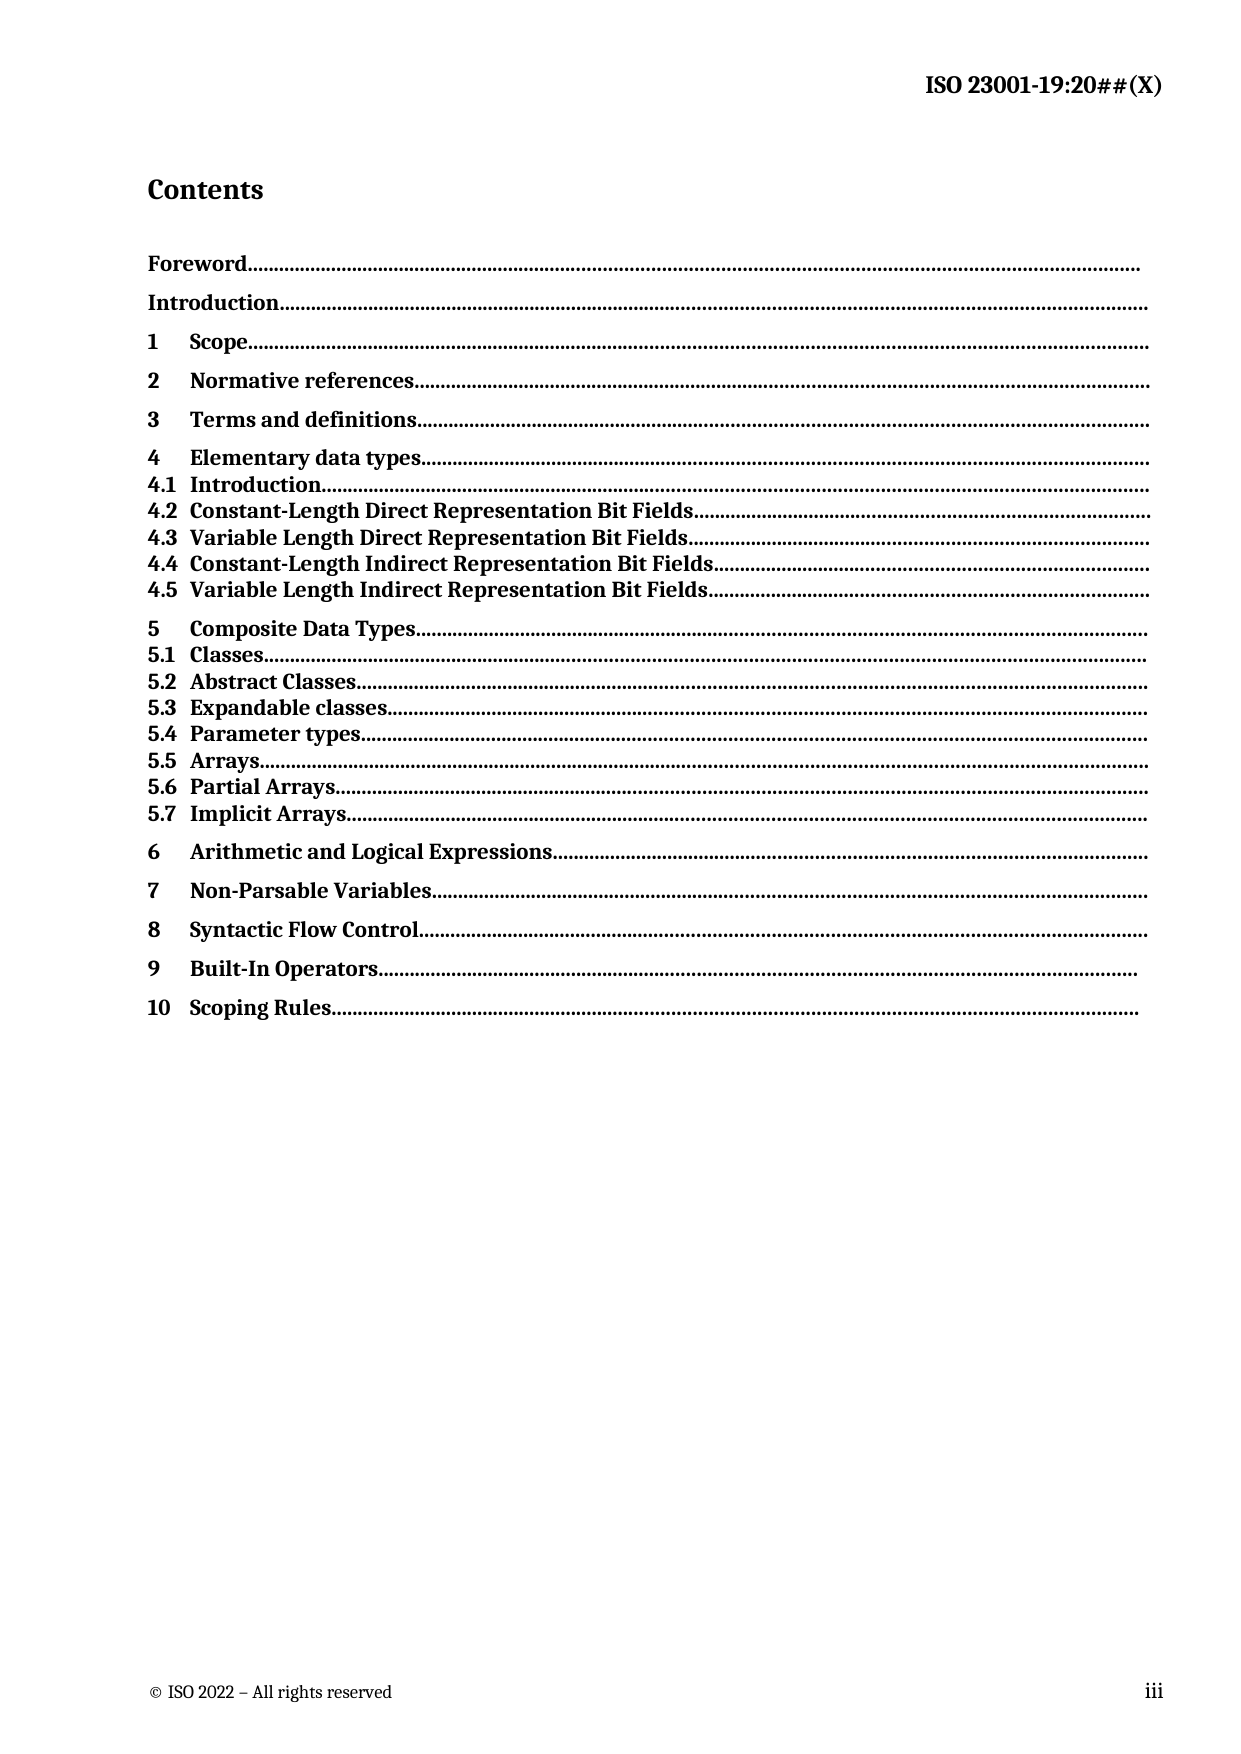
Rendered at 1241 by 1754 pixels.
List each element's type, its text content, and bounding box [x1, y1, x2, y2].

text 5.2 Abstract Classes 5 [148, 668, 1111, 695]
text 5.5 Arrays 7 [148, 748, 1111, 774]
text Foreword iv [148, 251, 1111, 277]
text Introduction v [148, 290, 1111, 316]
text Contents [148, 174, 1163, 206]
text 6 Arithmetic and Logical Expressions 8 [148, 839, 1111, 866]
text 3 Terms and definitions 1 [148, 406, 1111, 433]
text 5.4 Parameter types 6 [148, 721, 1111, 748]
text 4 Elementary data types 1 [148, 445, 1111, 472]
text 4.3 Variable Length Direct Representation Bit Fields 2 [148, 524, 1111, 551]
text 4.2 Constant-Length Direct Representation Bit Fields 1 [148, 498, 1111, 524]
text 4.4 Constant-Length Indirect Representation Bit Fields 3 [148, 551, 1111, 577]
text 5.7 Implicit Arrays 8 [148, 800, 1111, 827]
text 9 Built-In Operators 10 [148, 956, 1111, 982]
text 7 Non-Parsable Variables 8 [148, 878, 1111, 904]
text 8 Syntactic Flow Control 9 [148, 917, 1111, 943]
text 5 Composite Data Types 4 [148, 616, 1111, 642]
text 1 Scope 1 [148, 329, 1111, 355]
text 4.5 Variable Length Indirect Representation Bit Fields 3 [148, 577, 1111, 603]
text 10 Scoping Rules 11 [148, 994, 1111, 1021]
text 5.3 Expandable classes 6 [148, 695, 1111, 721]
text 5.1 Classes 4 [148, 642, 1111, 668]
text 5.6 Partial Arrays 7 [148, 774, 1111, 800]
text 2 Normative references 1 [148, 367, 1111, 394]
text 4.1 Introduction 1 [148, 472, 1111, 498]
